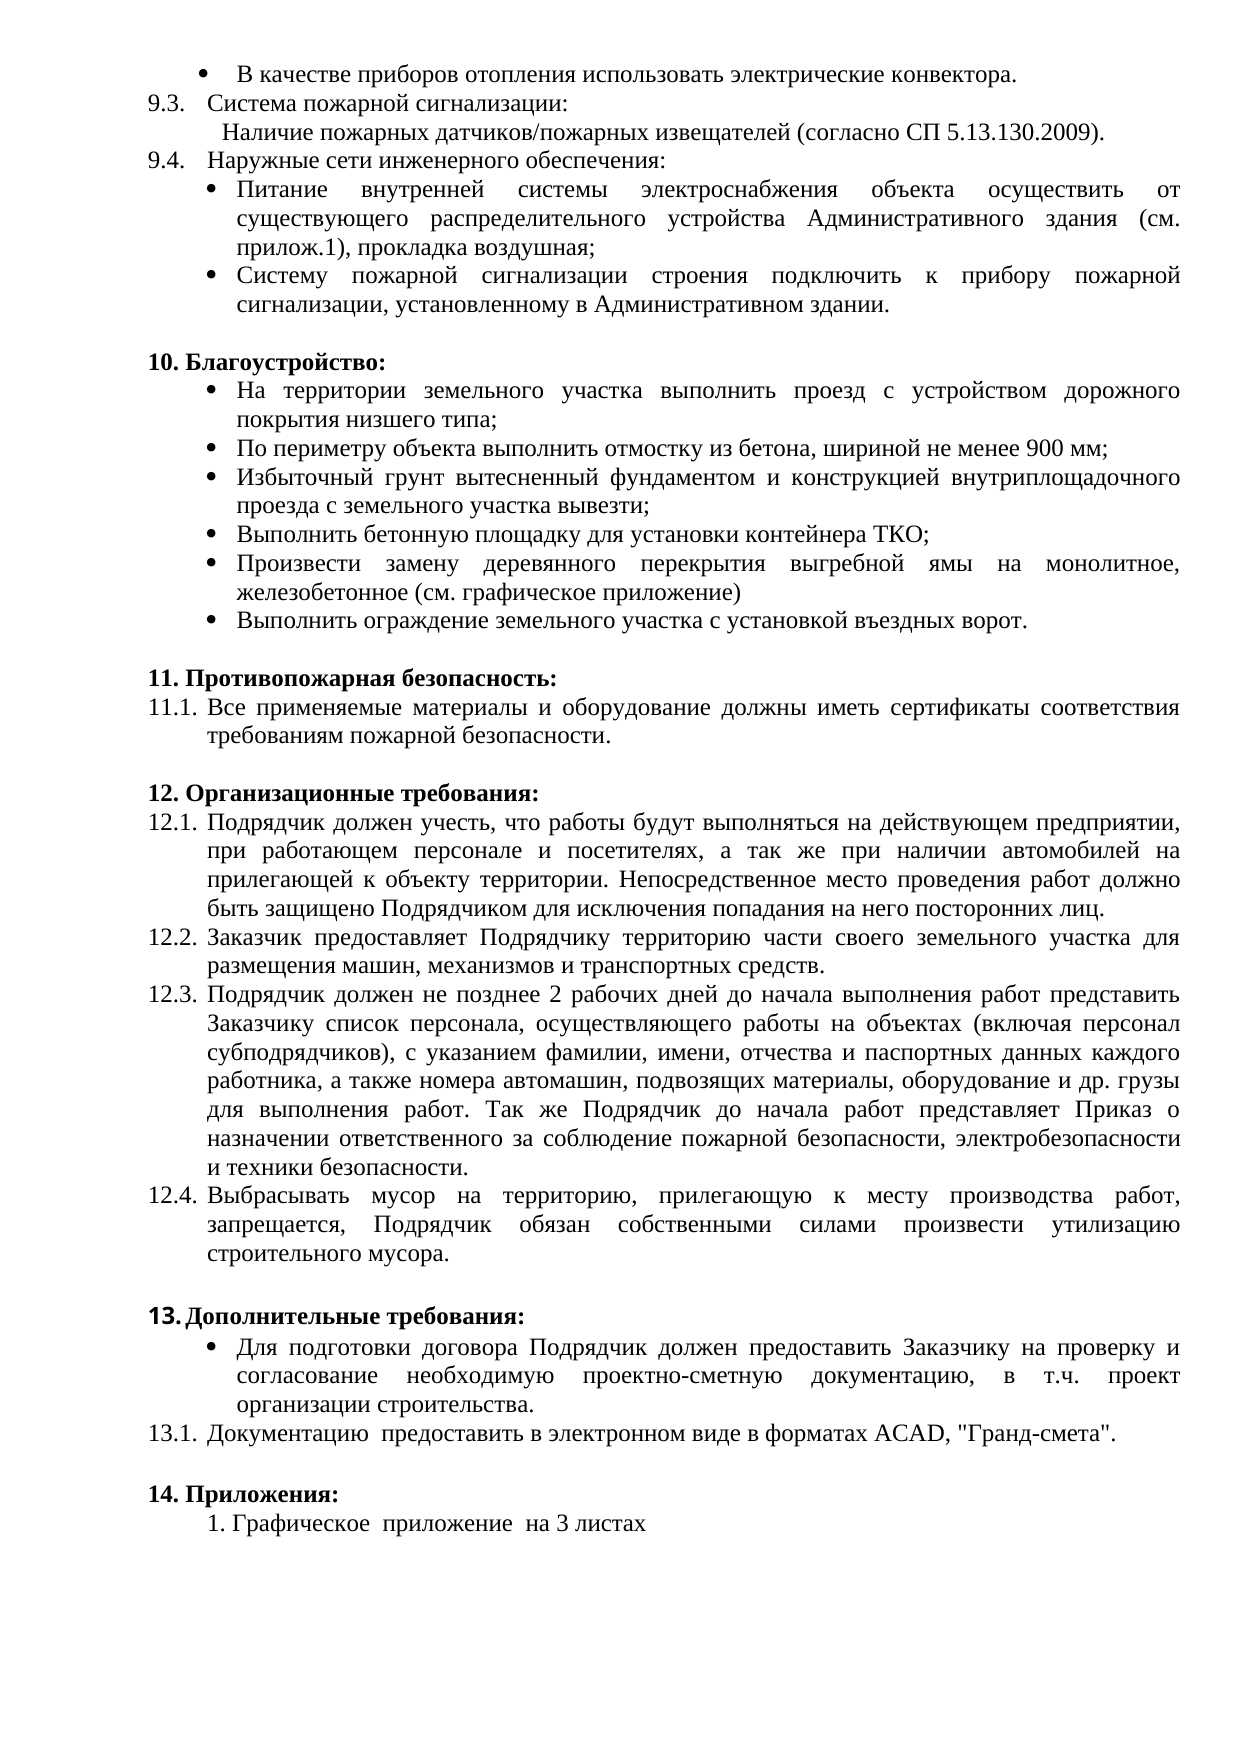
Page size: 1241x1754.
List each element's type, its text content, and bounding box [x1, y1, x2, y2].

list Выполнить бетонную площадку для установки контейнера ТКО; [207, 519, 1181, 548]
list Выполнить ограждение земельного участка с установкой въездных ворот. [207, 605, 1181, 634]
list Благоустройство: [148, 347, 1181, 375]
list По периметру объекта выполнить отмостку из бетона, шириной не менее 900 мм; [207, 433, 1181, 462]
list Организационные требования: [148, 778, 1181, 807]
list Заказчик предоставляет Подрядчику территорию части своего земельного участка для размещения машин, механизмов и транспортных средств. [148, 922, 1181, 979]
list Избыточный грунт вытесненный фундаментом и конструкцией внутриплощадочного проезда с земельного участка вывезти; [207, 462, 1181, 519]
list Все применяемые материалы и оборудование должны иметь сертификаты соответствия требованиям пожарной безопасности. [148, 692, 1181, 749]
list Приложения: [148, 1479, 1181, 1508]
list Питание внутренней системы электроснабжения объекта осуществить от существующего распределительного устройства Административного здания (см. прилож.1), прокладка воздушная; [207, 174, 1181, 260]
list Дополнительные требования: [148, 1299, 1181, 1332]
list Противопожарная безопасность: [148, 663, 1181, 692]
text 1. Графическое приложение на 3 листах [207, 1508, 1181, 1537]
list Для подготовки договора Подрядчик должен предоставить Заказчику на проверку и согласование необходимую проектно-сметную документацию, в т.ч. проект организации строительства. [207, 1332, 1181, 1418]
list Подрядчик должен не позднее 2 рабочих дней до начала выполнения работ представить Заказчику список персонала, осуществляющего работы на объектах (включая персонал субподрядчиков), с указанием фамилии, имени, отчества и паспортных данных каждого работника, а также номера автомашин, подвозящих материалы, оборудование и др. грузы для выполнения работ. Так же Подрядчик до начала работ представляет Приказ о назначении ответственного за соблюдение пожарной безопасности, электробезопасности и техники безопасности. [148, 979, 1181, 1180]
list Документацию предоставить в электронном виде в форматах ACAD, "Гранд-смета". [148, 1418, 1181, 1447]
list В качестве приборов отопления использовать электрические конвектора. [199, 59, 1181, 88]
list Выбрасывать мусор на территорию, прилегающую к месту производства работ, запрещается, Подрядчик обязан собственными силами произвести утилизацию строительного мусора. [148, 1180, 1181, 1267]
text Наличие пожарных датчиков/пожарных извещателей (согласно СП 5.13.130.2009). [222, 117, 1181, 145]
list Подрядчик должен учесть, что работы будут выполняться на действующем предприятии, при работающем персонале и посетителях, а так же при наличии автомобилей на прилегающей к объекту территории. Непосредственное место проведения работ должно быть защищено Подрядчиком для исключения попадания на него посторонних лиц. [148, 807, 1181, 922]
list На территории земельного участка выполнить проезд с устройством дорожного покрытия низшего типа; [207, 375, 1181, 433]
list Произвести замену деревянного перекрытия выгребной ямы на монолитное, железобетонное (см. графическое приложение) [207, 548, 1181, 605]
list Система пожарной сигнализации: [148, 88, 1181, 117]
list Наружные сети инженерного обеспечения: [148, 145, 1181, 174]
list Систему пожарной сигнализации строения подключить к прибору пожарной сигнализации, установленному в Административном здании. [207, 260, 1181, 318]
